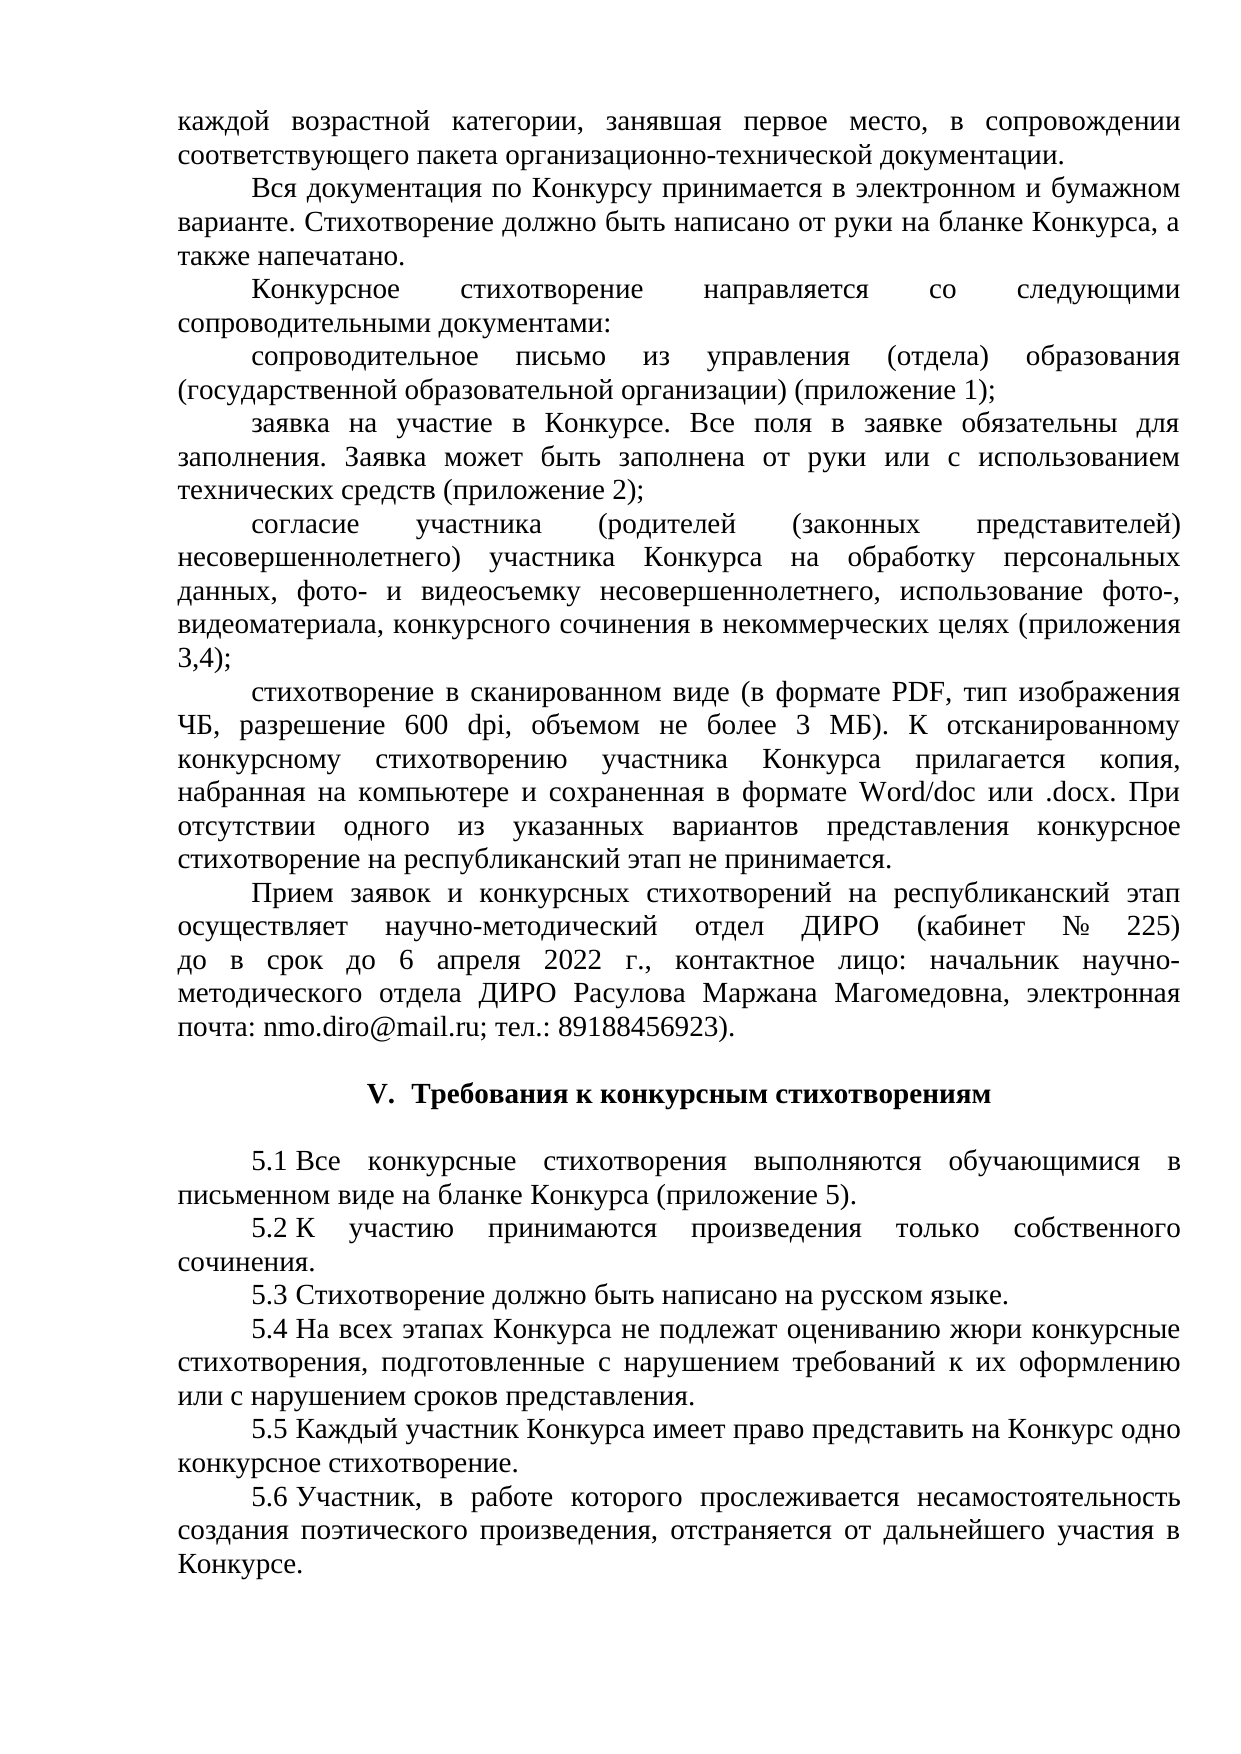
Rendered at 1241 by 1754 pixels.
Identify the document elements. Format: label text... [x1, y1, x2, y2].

text сопроводительное письмо из управления (отдела) образования (государственной образовательной организации) (приложение 1); [177, 338, 1181, 405]
list Требования к конкурсным стихотворениям [177, 1076, 1181, 1110]
text стихотворение в сканированном виде (в формате PDF, тип изображения ЧБ, разрешение 600 dpi, объемом не более 3 МБ). К отсканированному конкурсному стихотворению участника Конкурса прилагается копия, набранная на компьютере и сохраненная в формате Word/doc или .docx. При отсутствии одного из указанных вариантов представления конкурсное стихотворение на республиканский этап не принимается. [177, 674, 1181, 875]
text Вся документация по Конкурсу принимается в электронном и бумажном варианте. Стихотворение должно быть написано от руки на бланке Конкурса, а также напечатано. [177, 171, 1181, 271]
list Участник, в работе которого прослеживается несамостоятельность создания поэтического произведения, отстраняется от дальнейшего участия в Конкурсе. [177, 1479, 1181, 1579]
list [177, 103, 1181, 171]
list Все конкурсные стихотворения выполняются обучающимися в письменном виде на бланке Конкурса (приложение 5). [177, 1143, 1181, 1210]
text Конкурсное стихотворение направляется со следующими сопроводительными документами: [177, 271, 1181, 338]
text Прием заявок и конкурсных стихотворений на республиканский этап осуществляет научно-методический отдел ДИРО (кабинет № 225) до в срок до 6 апреля 2022 г., контактное лицо: начальник научно-методического отдела ДИРО Расулова Маржана Магомедовна, электронная почта: nmo.diro@mail.ru; тел.: 89188456923). [177, 875, 1181, 1043]
list Каждый участник Конкурса имеет право представить на Конкурс одно конкурсное стихотворение. [177, 1412, 1181, 1479]
text заявка на участие в Конкурсе. Все поля в заявке обязательны для заполнения. Заявка может быть заполнена от руки или с использованием технических средств (приложение 2); [177, 405, 1181, 506]
list На всех этапах Конкурса не подлежат оцениванию жюри конкурсные стихотворения, подготовленные с нарушением требований к их оформлению или с нарушением сроков представления. [177, 1311, 1181, 1412]
list К участию принимаются произведения только собственного сочинения. [177, 1210, 1181, 1277]
list Стихотворение должно быть написано на русском языке. [177, 1277, 1181, 1311]
text согласие участника (родителей (законных представителей) несовершеннолетнего) участника Конкурса на обработку персональных данных, фото- и видеосъемку несовершеннолетнего, использование фото-, видеоматериала, конкурсного сочинения в некоммерческих целях (приложения 3,4); [177, 506, 1181, 674]
